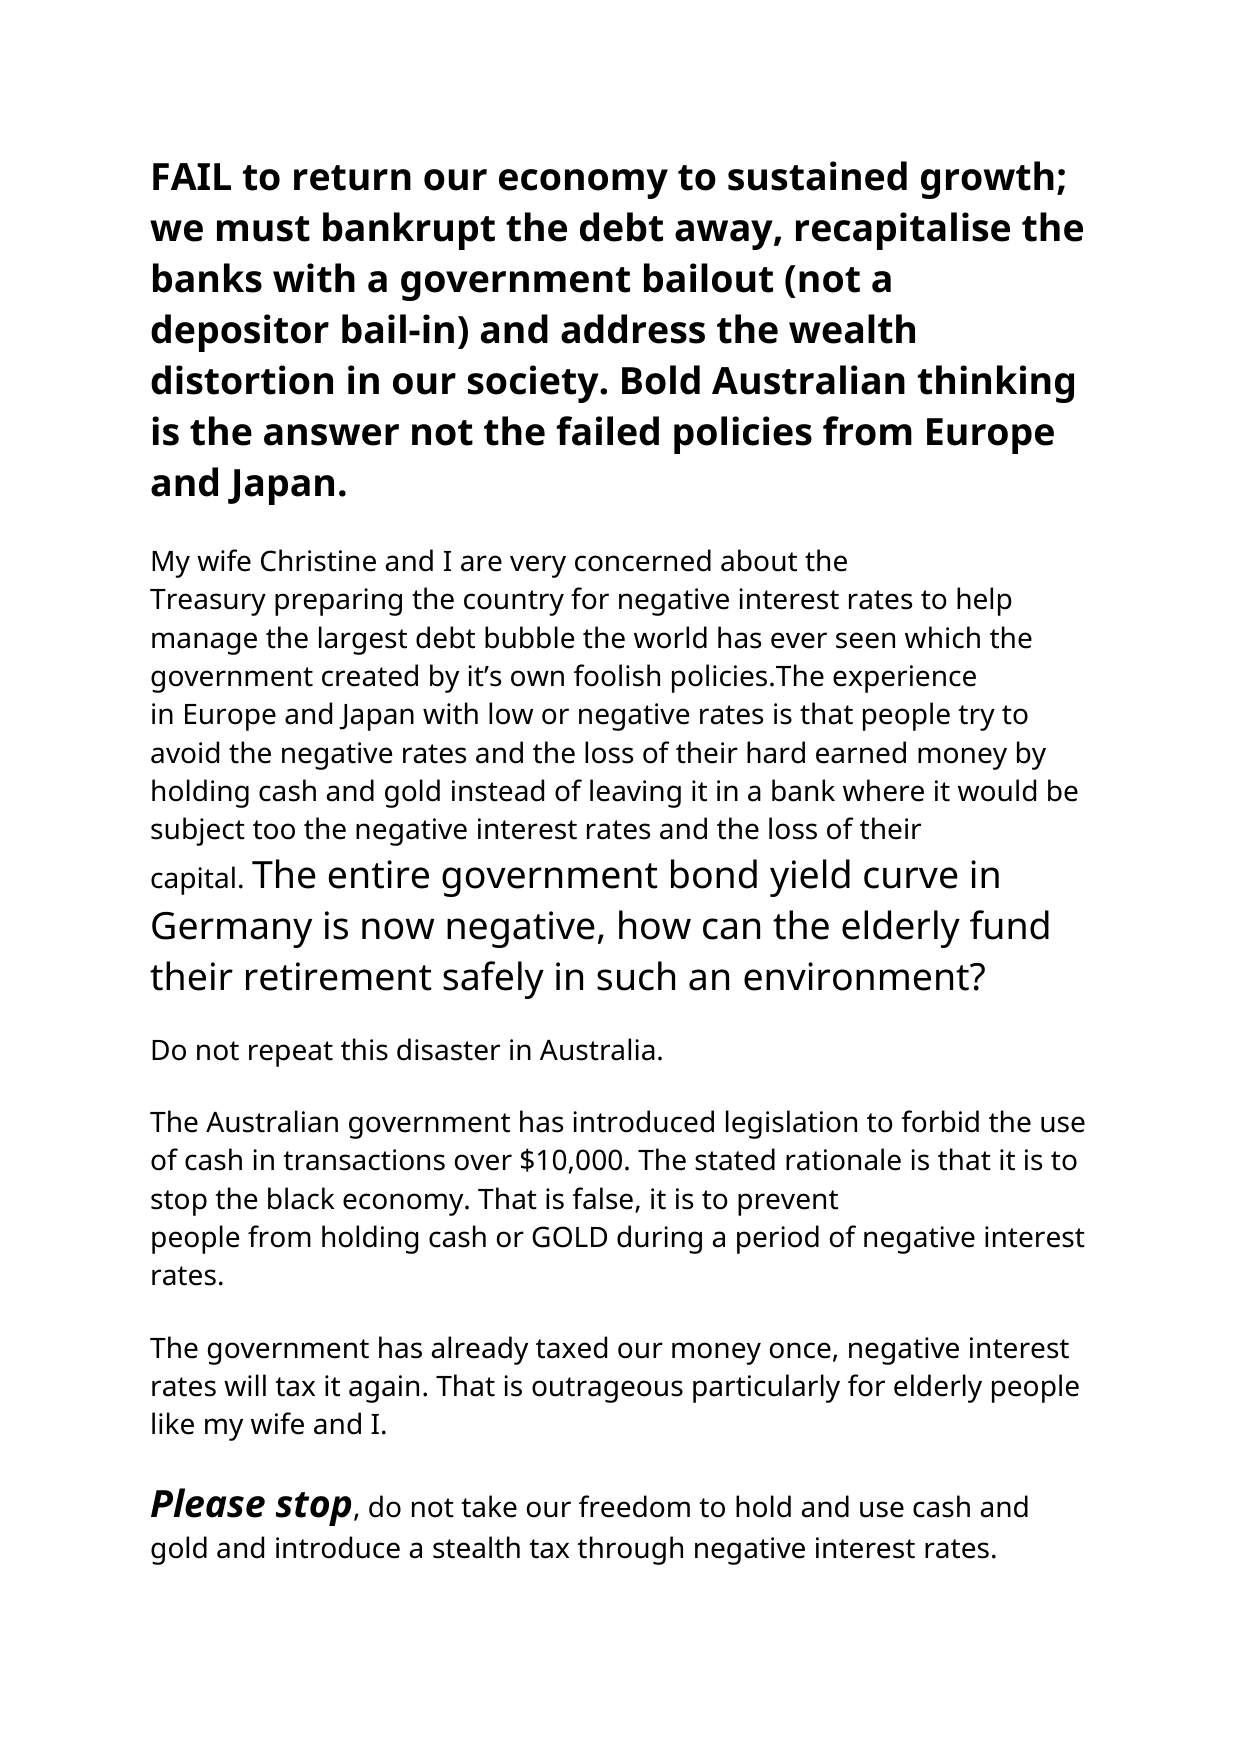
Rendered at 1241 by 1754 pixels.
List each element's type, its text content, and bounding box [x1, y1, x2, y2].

text The government has already taxed our money once, negative interest rates will tax it again. That is outrageous particularly for elderly people like my wife and I. [150, 1328, 1090, 1443]
text My wife Christine and I are very concerned about the Treasury preparing the country for negative interest rates to help manage the largest debt bubble the world has ever seen which the government created by it’s own foolish policies.The experience in Europe and Japan with low or negative rates is that people try to avoid the negative rates and the loss of their hard earned money by holding cash and gold instead of leaving it in a bank where it would be subject too the negative interest rates and the loss of their capital. The entire government bond yield curve in Germany is now negative, how can the elderly fund their retirement safely in such an environment? [150, 541, 1090, 1001]
text Please stop, do not take our freedom to hold and use cash and gold and introduce a stealth tax through negative interest rates. [150, 1477, 1090, 1566]
text The Australian government has introduced legislation to forbid the use of cash in transactions over $10,000. The stated rationale is that it is to stop the black economy. That is false, it is to prevent people from holding cash or GOLD during a period of negative interest rates. [150, 1102, 1090, 1294]
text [150, 150, 1090, 507]
text Do not repeat this disaster in Australia. [150, 1030, 1090, 1068]
